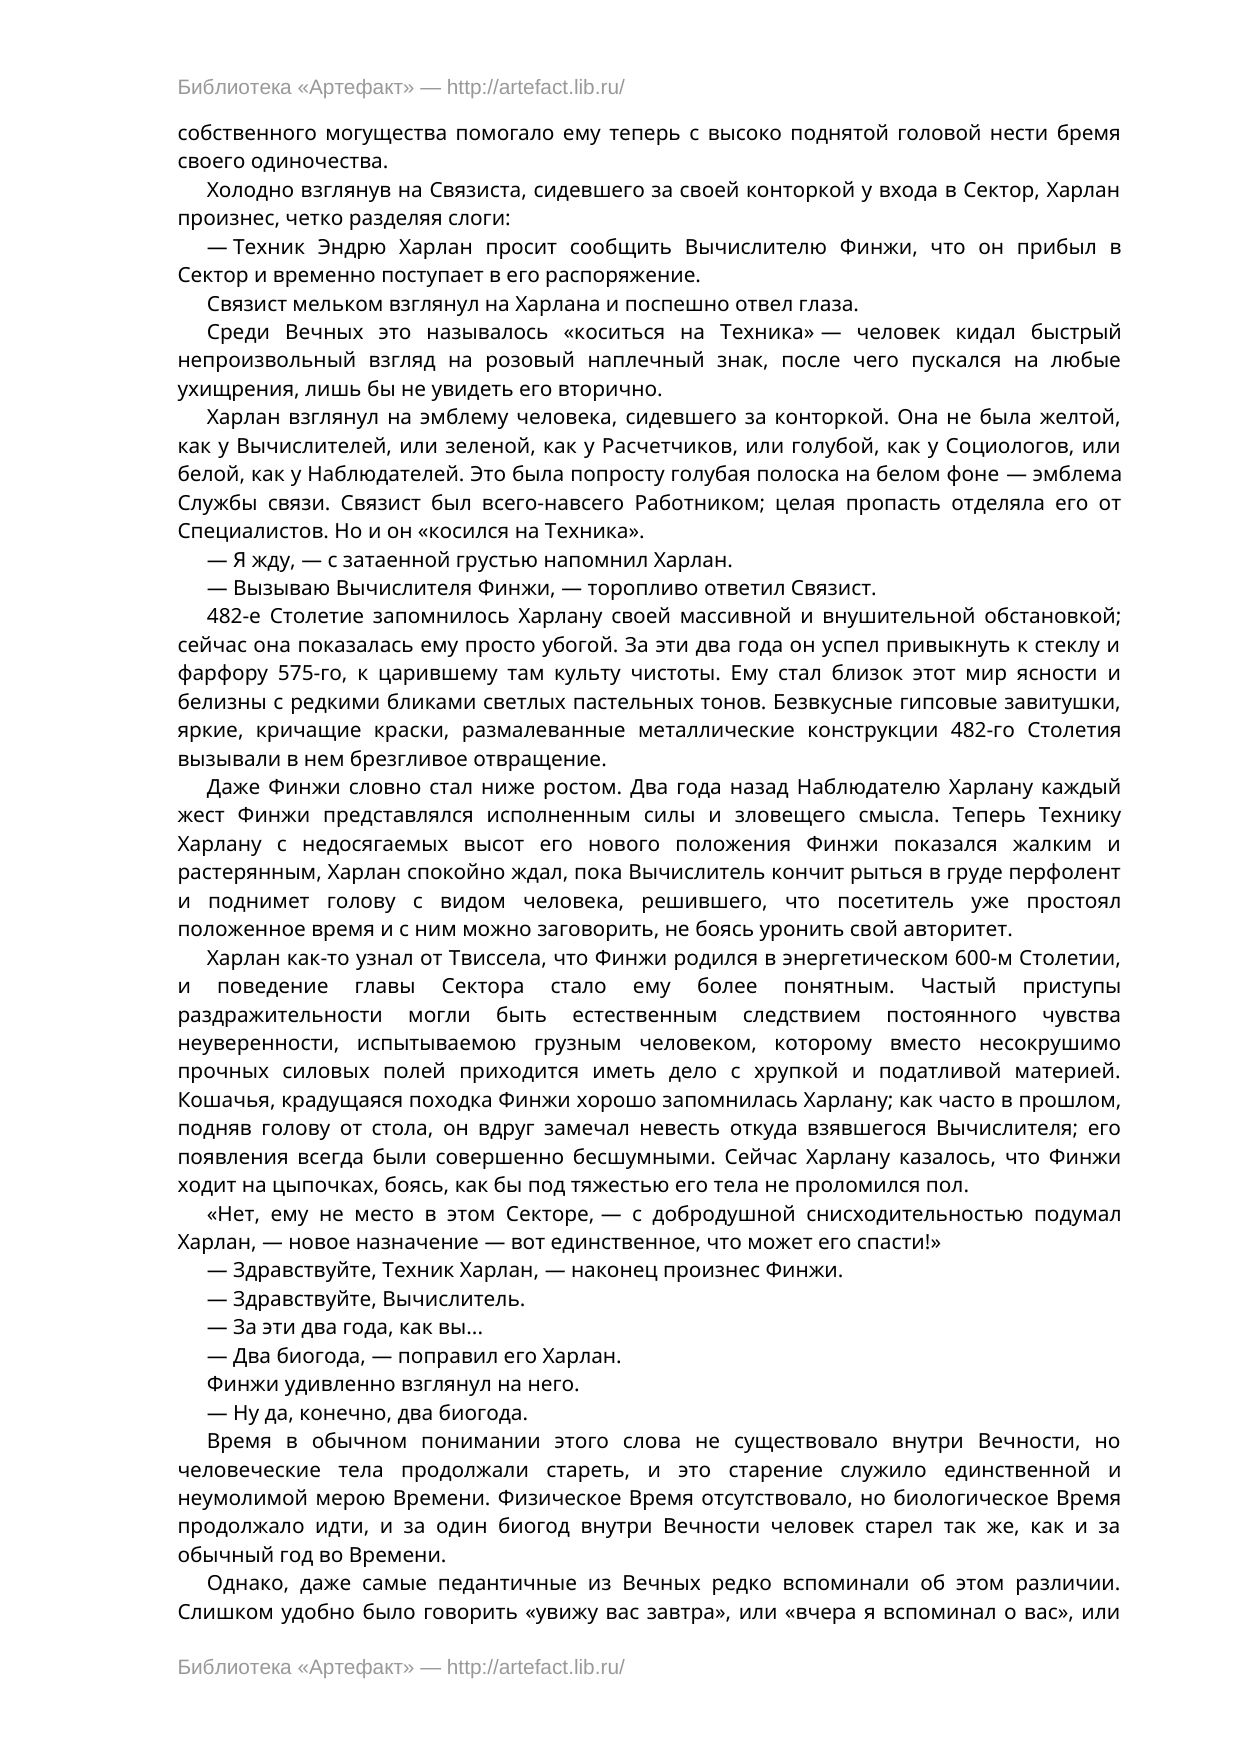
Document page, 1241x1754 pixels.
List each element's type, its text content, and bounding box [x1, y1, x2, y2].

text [177, 118, 1122, 175]
text — Ну да, конечно, два биогода. [177, 1398, 1122, 1426]
text 482-е Столетие запомнилось Харлану своей массивной и внушительной обстановкой; сейчас она показалась ему просто убогой. За эти два года он успел привыкнуть к стеклу и фарфору 575-го, к царившему там культу чистоты. Ему стал близок этот мир ясности и белизны с редкими бликами светлых пастельных тонов. Безвкусные гипсовые завитушки, яркие, кричащие краски, размалеванные металлические конструкции 482-го Столетия вызывали в нем брезгливое отвращение. [177, 602, 1122, 772]
text — За эти два года, как вы... [177, 1312, 1122, 1341]
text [177, 1568, 1122, 1625]
text Среди Вечных это называлось «коситься на Техника» — человек кидал быстрый непроизвольный взгляд на розовый наплечный знак, после чего пускался на любые ухищрения, лишь бы не увидеть его вторично. [177, 317, 1122, 402]
text — Я жду, — с затаенной грустью напомнил Харлан. [177, 545, 1122, 573]
text Даже Финжи словно стал ниже ростом. Два года назад Наблюдателю Харлану каждый жест Финжи представлялся исполненным силы и зловещего смысла. Теперь Технику Харлану с недосягаемых высот его нового положения Финжи показался жалким и растерянным, Харлан спокойно ждал, пока Вычислитель кончит рыться в груде перфолент и поднимет голову с видом человека, решившего, что посетитель уже простоял положенное время и с ним можно заговорить, не боясь уронить свой авторитет. [177, 772, 1122, 943]
text — Вызываю Вычислителя Финжи, — торопливо ответил Связист. [177, 573, 1122, 602]
text — Техник Эндрю Харлан просит сообщить Вычислителю Финжи, что он прибыл в Сектор и временно поступает в его распоряжение. [177, 232, 1122, 289]
text — Здравствуйте, Техник Харлан, — наконец произнес Финжи. [177, 1256, 1122, 1284]
text Харлан как-то узнал от Твиссела, что Финжи родился в энергетическом 600-м Столетии, и поведение главы Сектора стало ему более понятным. Частый приступы раздражительности могли быть естественным следствием постоянного чувства неуверенности, испытываемою грузным человеком, которому вместо несокрушимо прочных силовых полей приходится иметь дело с хрупкой и податливой материей. Кошачья, крадущаяся походка Финжи хорошо запомнилась Харлану; как часто в прошлом, подняв голову от стола, он вдруг замечал невесть откуда взявшегося Вычислителя; его появления всегда были совершенно бесшумными. Сейчас Харлану казалось, что Финжи ходит на цыпочках, боясь, как бы под тяжестью его тела не проломился пол. [177, 943, 1122, 1199]
text Финжи удивленно взглянул на него. [177, 1369, 1122, 1398]
text «Нет, ему не место в этом Секторе, — с добродушной снисходительностью подумал Харлан, — новое назначение — вот единственное, что может его спасти!» [177, 1199, 1122, 1256]
text — Здравствуйте, Вычислитель. [177, 1284, 1122, 1312]
text Время в обычном понимании этого слова не существовало внутри Вечности, но человеческие тела продолжали стареть, и это старение служило единственной и неумолимой мерою Времени. Физическое Время отсутствовало, но биологическое Время продолжало идти, и за один биогод внутри Вечности человек старел так же, как и за обычный год во Времени. [177, 1426, 1122, 1568]
text Харлан взглянул на эмблему человека, сидевшего за конторкой. Она не была желтой, как у Вычислителей, или зеленой, как у Расчетчиков, или голубой, как у Социологов, или белой, как у Наблюдателей. Это была попросту голубая полоска на белом фоне — эмблема Службы связи. Связист был всего-навсего Работником; целая пропасть отделяла его от Специалистов. Но и он «косился на Техника». [177, 402, 1122, 545]
text Связист мельком взглянул на Харлана и поспешно отвел глаза. [177, 289, 1122, 317]
text Холодно взглянув на Связиста, сидевшего за своей конторкой у входа в Сектор, Харлан произнес, четко разделяя слоги: [177, 175, 1122, 232]
text — Два биогода, — поправил его Харлан. [177, 1341, 1122, 1369]
